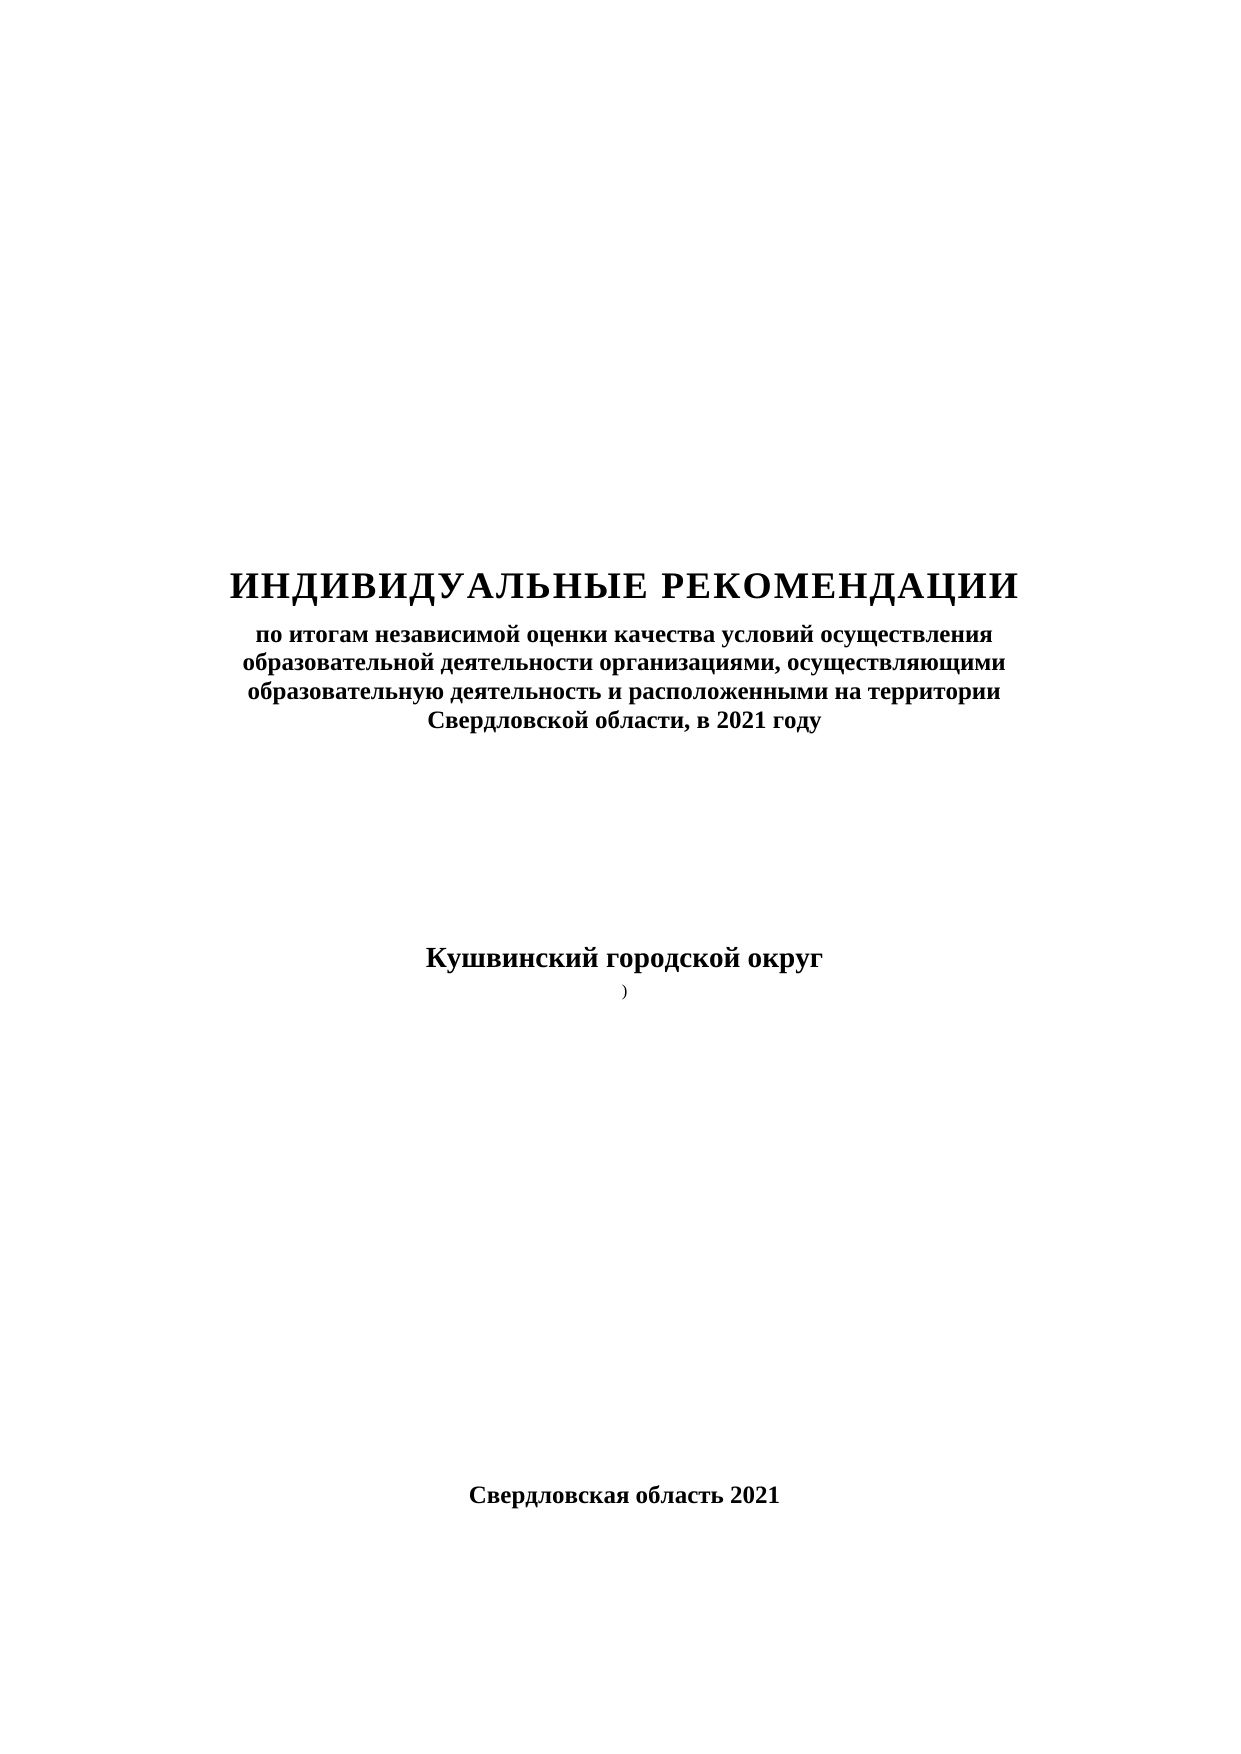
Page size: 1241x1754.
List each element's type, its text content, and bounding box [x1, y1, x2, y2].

text Свердловская область 2021 [177, 1481, 1071, 1509]
text по итогам независимой оценки качества условий осуществления образовательной деятельности организациями, осуществляющими образовательную деятельность и расположенными на территории Свердловской области, в 2021 году [177, 619, 1071, 734]
text ИНДИВИДУАЛЬНЫЕ РЕКОМЕНДАЦИИ [177, 563, 1071, 606]
text ) [177, 980, 1071, 999]
text Кушвинский городской округ [177, 941, 1071, 974]
